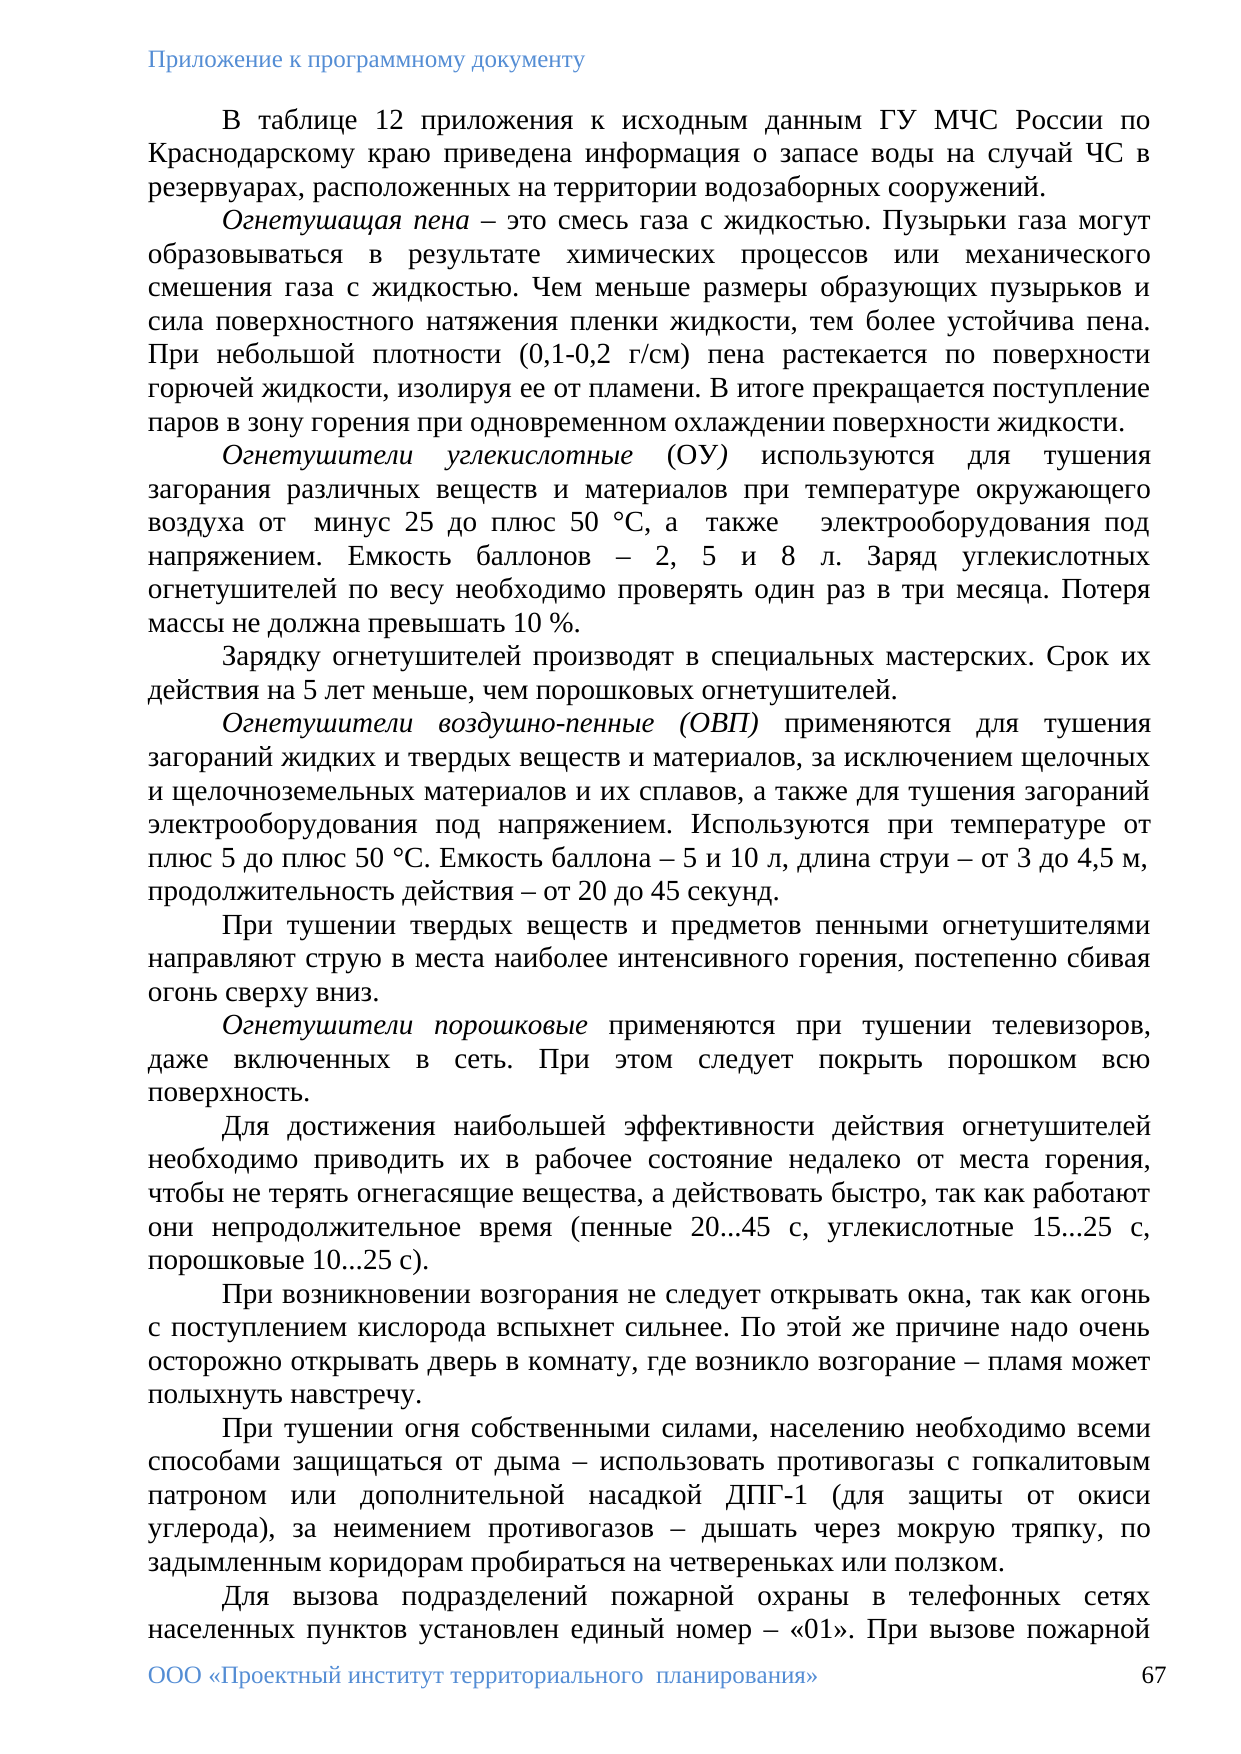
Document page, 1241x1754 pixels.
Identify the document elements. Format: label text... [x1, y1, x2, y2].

text Для достижения наибольшей эффективности действия огнетушителей необходимо приводить их в рабочее состояние недалеко от места горения, чтобы не терять огнегасящие вещества, а действовать быстро, так как работают они непродолжительное время (пенные 20...45 с, углекислотные 15...25 с, порошковые 10...25 с). [148, 1108, 1152, 1276]
text При тушении твердых веществ и предметов пенными огнетушителями направляют струю в места наиболее интенсивного горения, постепенно сбивая огонь сверху вниз. [148, 907, 1152, 1007]
text При возникновении возгорания не следует открывать окна, так как огонь с поступлением кислорода вспыхнет сильнее. По этой же причине надо очень осторожно открывать дверь в комнату, где возникло возгорание – пламя может полыхнуть навстречу. [148, 1276, 1152, 1410]
text Огнетушащая пена – это смесь газа с жидкостью. Пузырьки газа могут образовываться в результате химических процессов или механического смешения газа с жидкостью. Чем меньше размеры образующих пузырьков и сила поверхностного натяжения пленки жидкости, тем более устойчива пена. При небольшой плотности (0,1-0,2 г/см) пена растекается по поверхности горючей жидкости, изолируя ее от пламени. В итоге прекращается поступление паров в зону горения при одновременном охлаждении поверхности жидкости. [148, 202, 1152, 437]
text Зарядку огнетушителей производят в специальных мастерских. Срок их действия на 5 лет меньше, чем порошковых огнетушителей. [148, 638, 1152, 706]
text Огнетушители углекислотные (ОУ) используются для тушения загорания различных веществ и материалов при температуре окружающего воздуха от минус 25 до плюс 50 °С, а также электрооборудования под напряжением. Емкость баллонов – 2, 5 и . Заряд углекислотных огнетушителей по весу необходимо проверять один раз в три месяца. Потеря массы не должна превышать 10 %. [148, 437, 1152, 638]
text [148, 1578, 1152, 1645]
text Огнетушители порошковые применяются при тушении телевизоров, даже включенных в сеть. При этом следует покрыть порошком всю поверхность. [148, 1007, 1152, 1108]
text При тушении огня собственными силами, населению необходимо всеми способами защищаться от дыма – использовать противогазы с гопкалитовым патроном или дополнительной насадкой ДПГ-1 (для защиты от окиси углерода), за неимением противогазов – дышать через мокрую тряпку, по задымленным коридорам пробираться на четвереньках или ползком. [148, 1410, 1152, 1578]
text Огнетушители воздушно-пенные (ОВП) применяются для тушения загораний жидких и твердых веществ и материалов, за исключением щелочных и щелочноземельных материалов и их сплавов, а также для тушения загораний электрооборудования под напряжением. Используются при температуре от плюс 5 до плюс 50 °С. Емкость баллона – 5 и , длина струи – от 3 до , продолжительность действия – от 20 до 45 секунд. [148, 706, 1152, 907]
text В таблице 12 приложения к исходным данным ГУ МЧС России по Краснодарскому краю приведена информация о запасе воды на случай ЧС в резервуарах, расположенных на территории водозаборных сооружений. [148, 102, 1152, 202]
